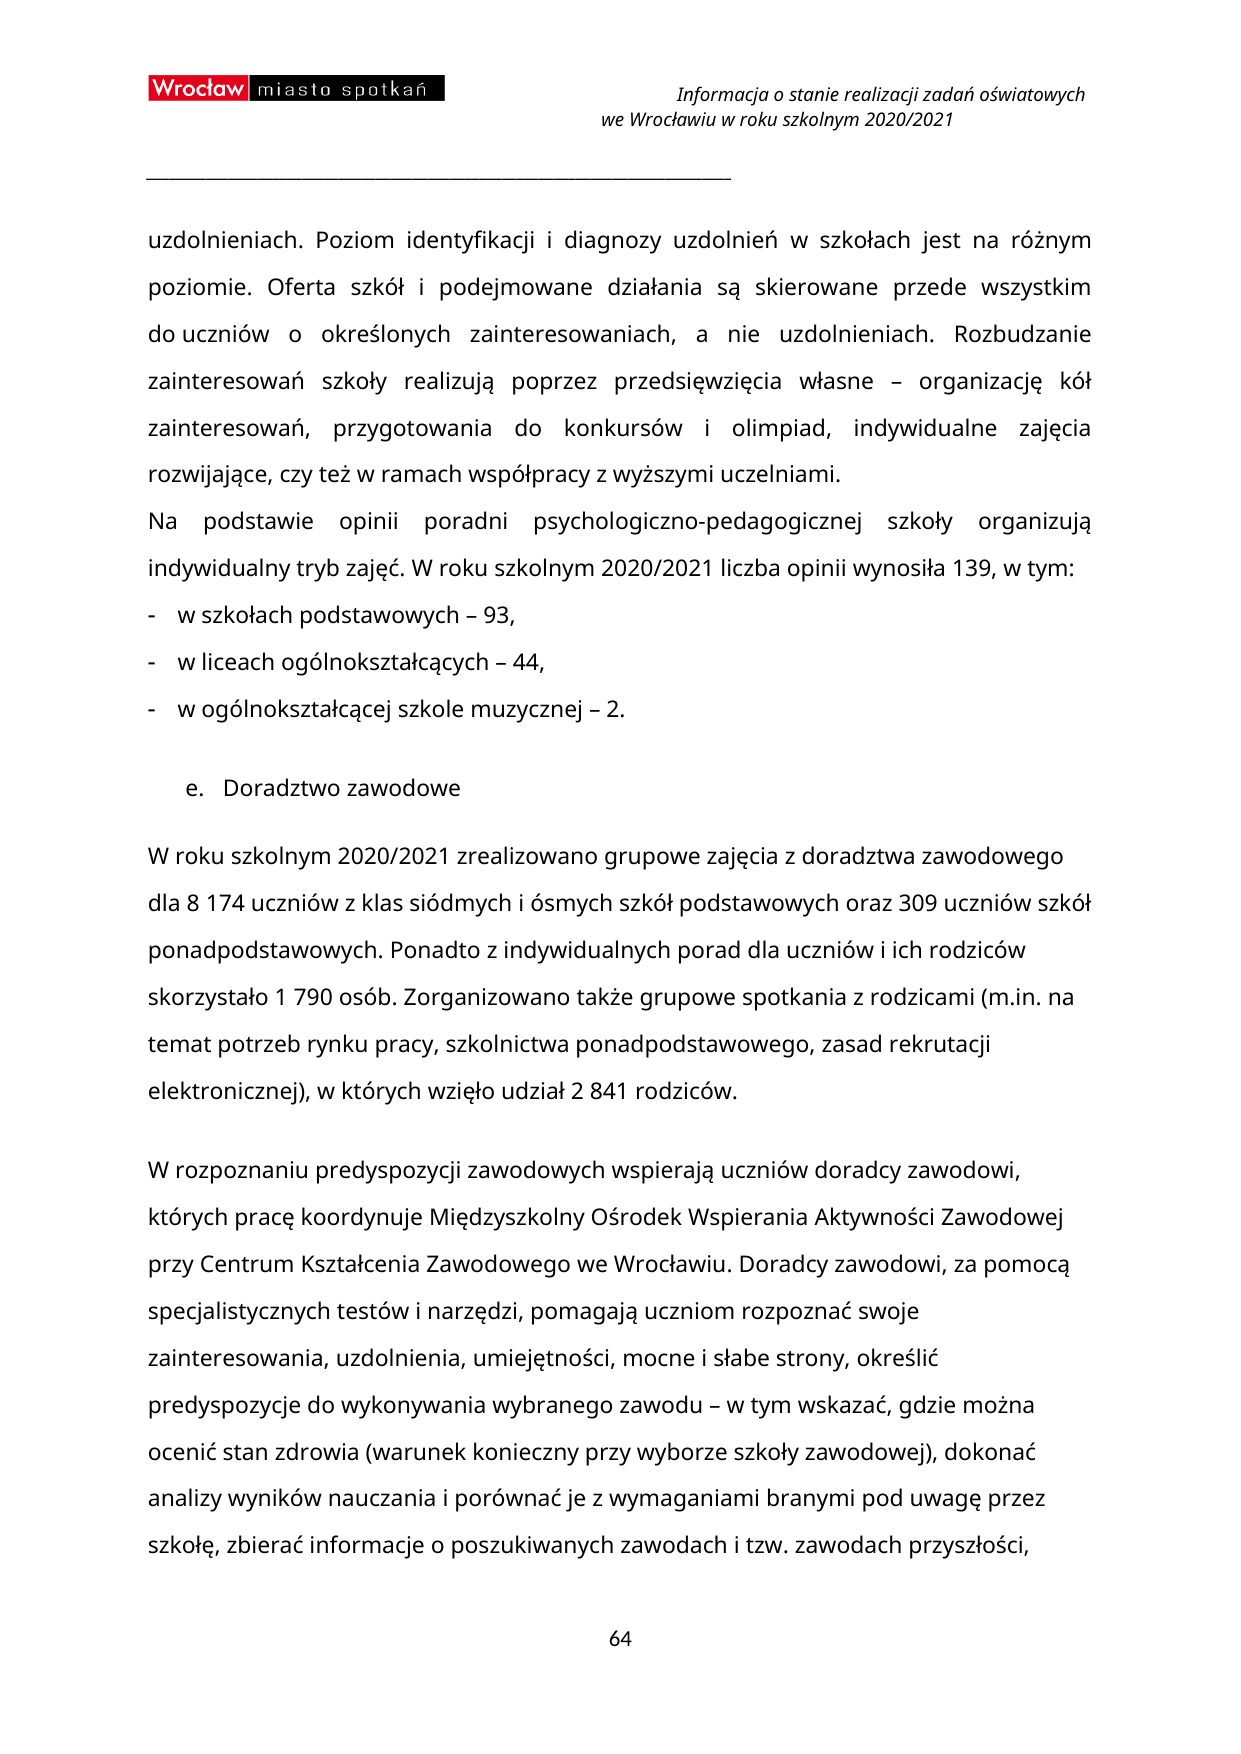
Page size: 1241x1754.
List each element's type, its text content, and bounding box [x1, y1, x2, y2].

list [148, 1154, 1093, 1560]
text Na podstawie opinii poradni psychologiczno-pedagogicznej szkoły organizują indywidualny tryb zajęć. W roku szkolnym 2020/2021 liczba opinii wynosiła 139, w tym: [148, 505, 1093, 583]
picture [147, 73, 445, 102]
list W roku szkolnym 2020/2021 zrealizowano grupowe zajęcia z doradztwa zawodowego dla 8 174 uczniów z klas siódmych i ósmych szkół podstawowych oraz 309 uczniów szkół ponadpodstawowych. Ponadto z indywidualnych porad dla uczniów i ich rodziców skorzystało 1 790 osób. Zorganizowano także grupowe spotkania z rodzicami (m.in. na temat potrzeb rynku pracy, szkolnictwa ponadpodstawowego, zasad rekrutacji elektronicznej), w których wzięło udział 2 841 rodziców. [148, 840, 1093, 1106]
subtitle Doradztwo zawodowe [185, 772, 1093, 803]
list w ogólnokształcącej szkole muzycznej – 2. [148, 693, 1093, 724]
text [148, 224, 1093, 489]
list w liceach ogólnokształcących – 44, [148, 646, 1093, 677]
list w szkołach podstawowych – 93, [148, 599, 1093, 630]
